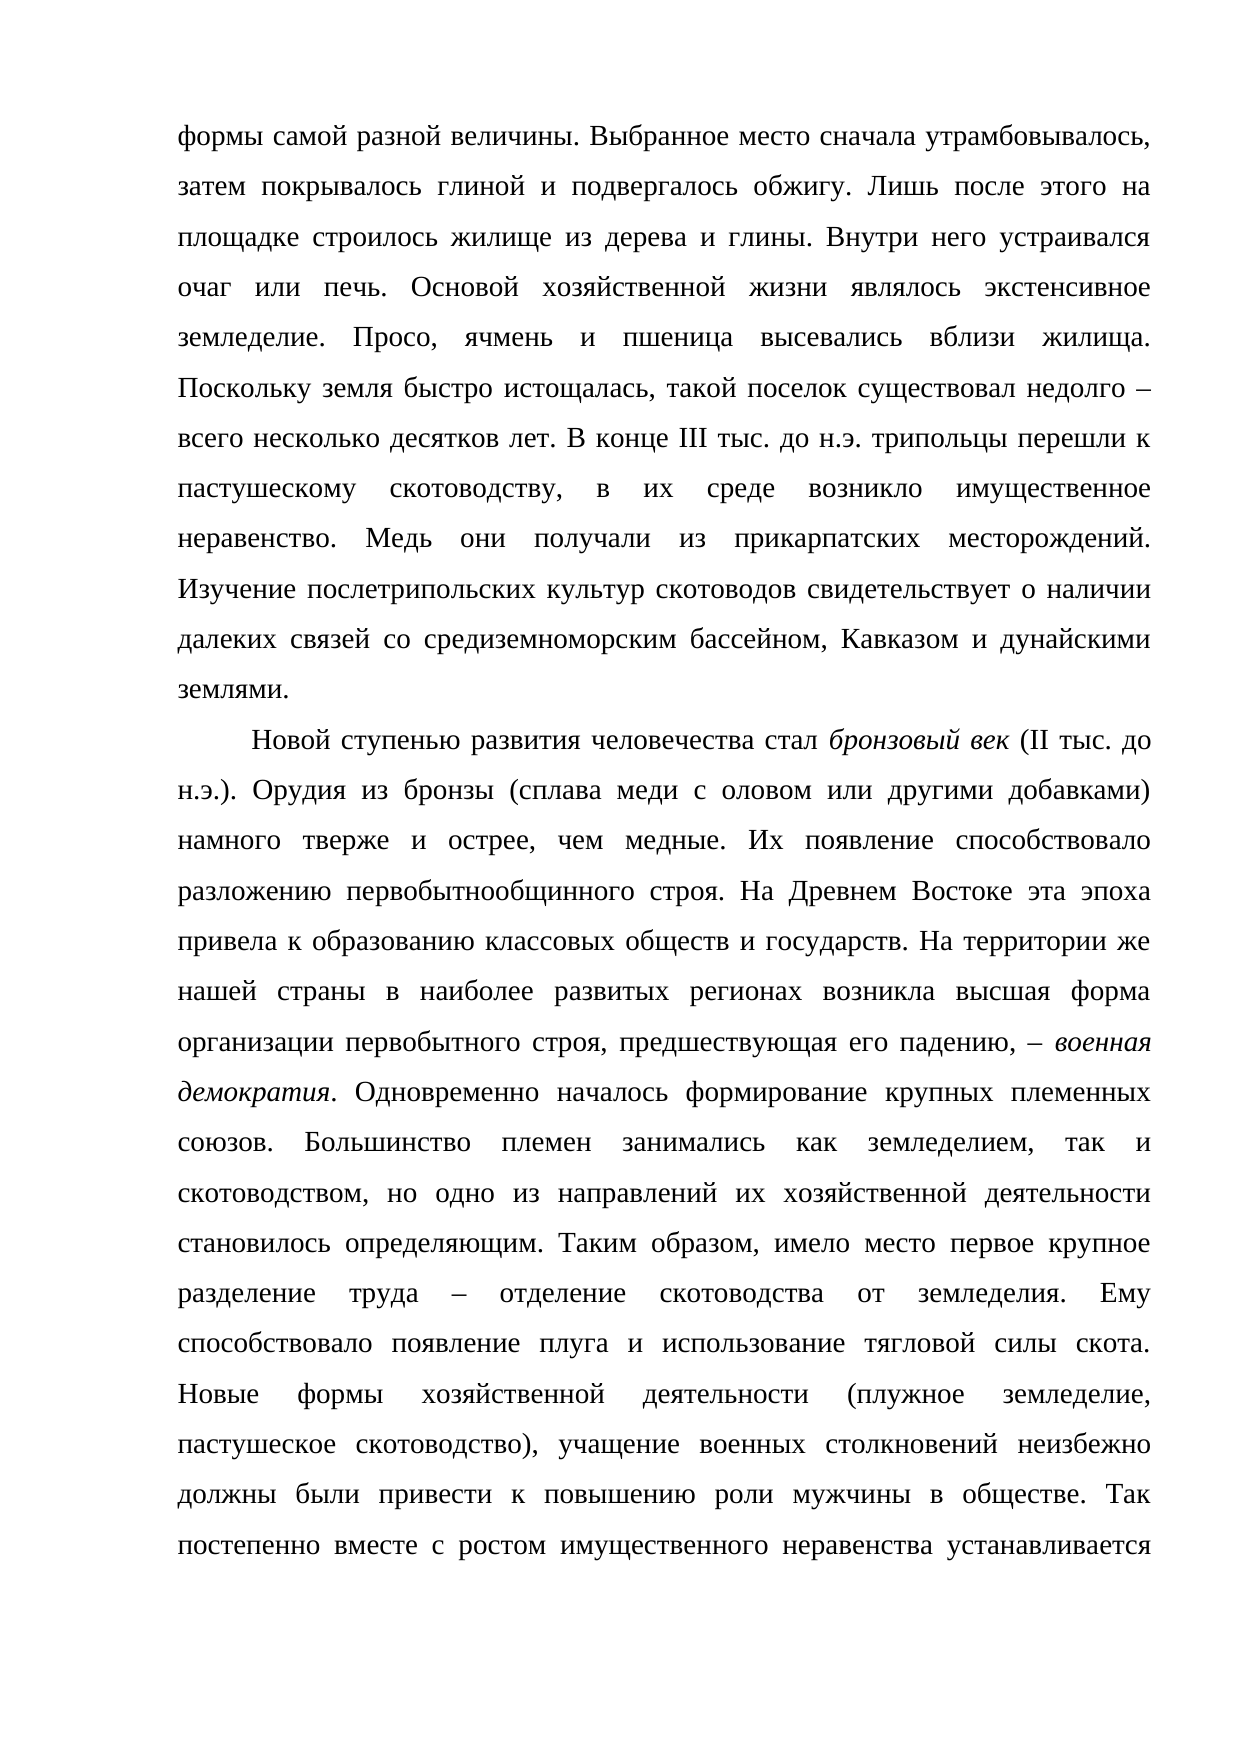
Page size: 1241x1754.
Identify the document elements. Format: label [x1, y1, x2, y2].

text [177, 118, 1152, 705]
text [177, 722, 1152, 1560]
